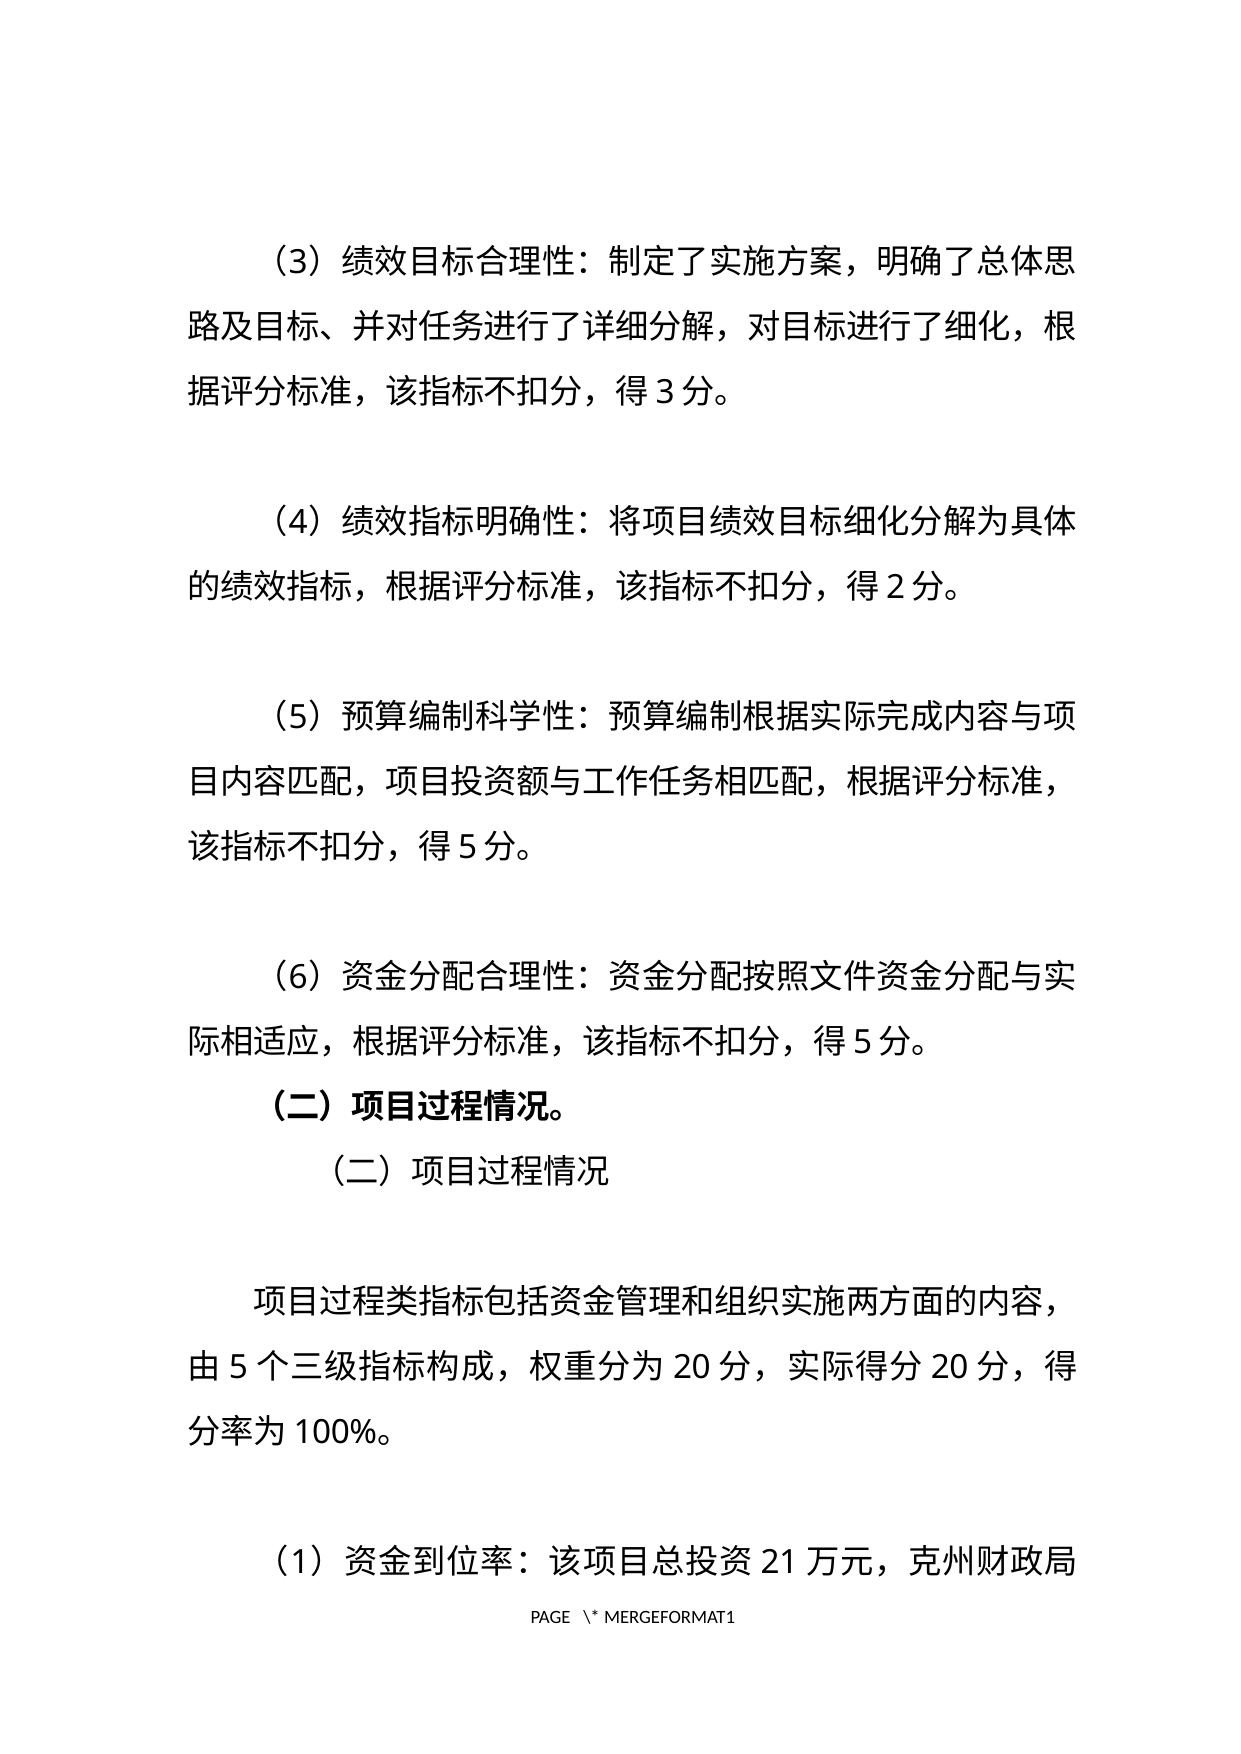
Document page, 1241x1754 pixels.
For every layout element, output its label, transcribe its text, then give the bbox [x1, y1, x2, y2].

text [187, 1137, 1078, 1592]
text （二）项目过程情况。 [187, 1072, 1078, 1137]
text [187, 162, 1078, 1072]
